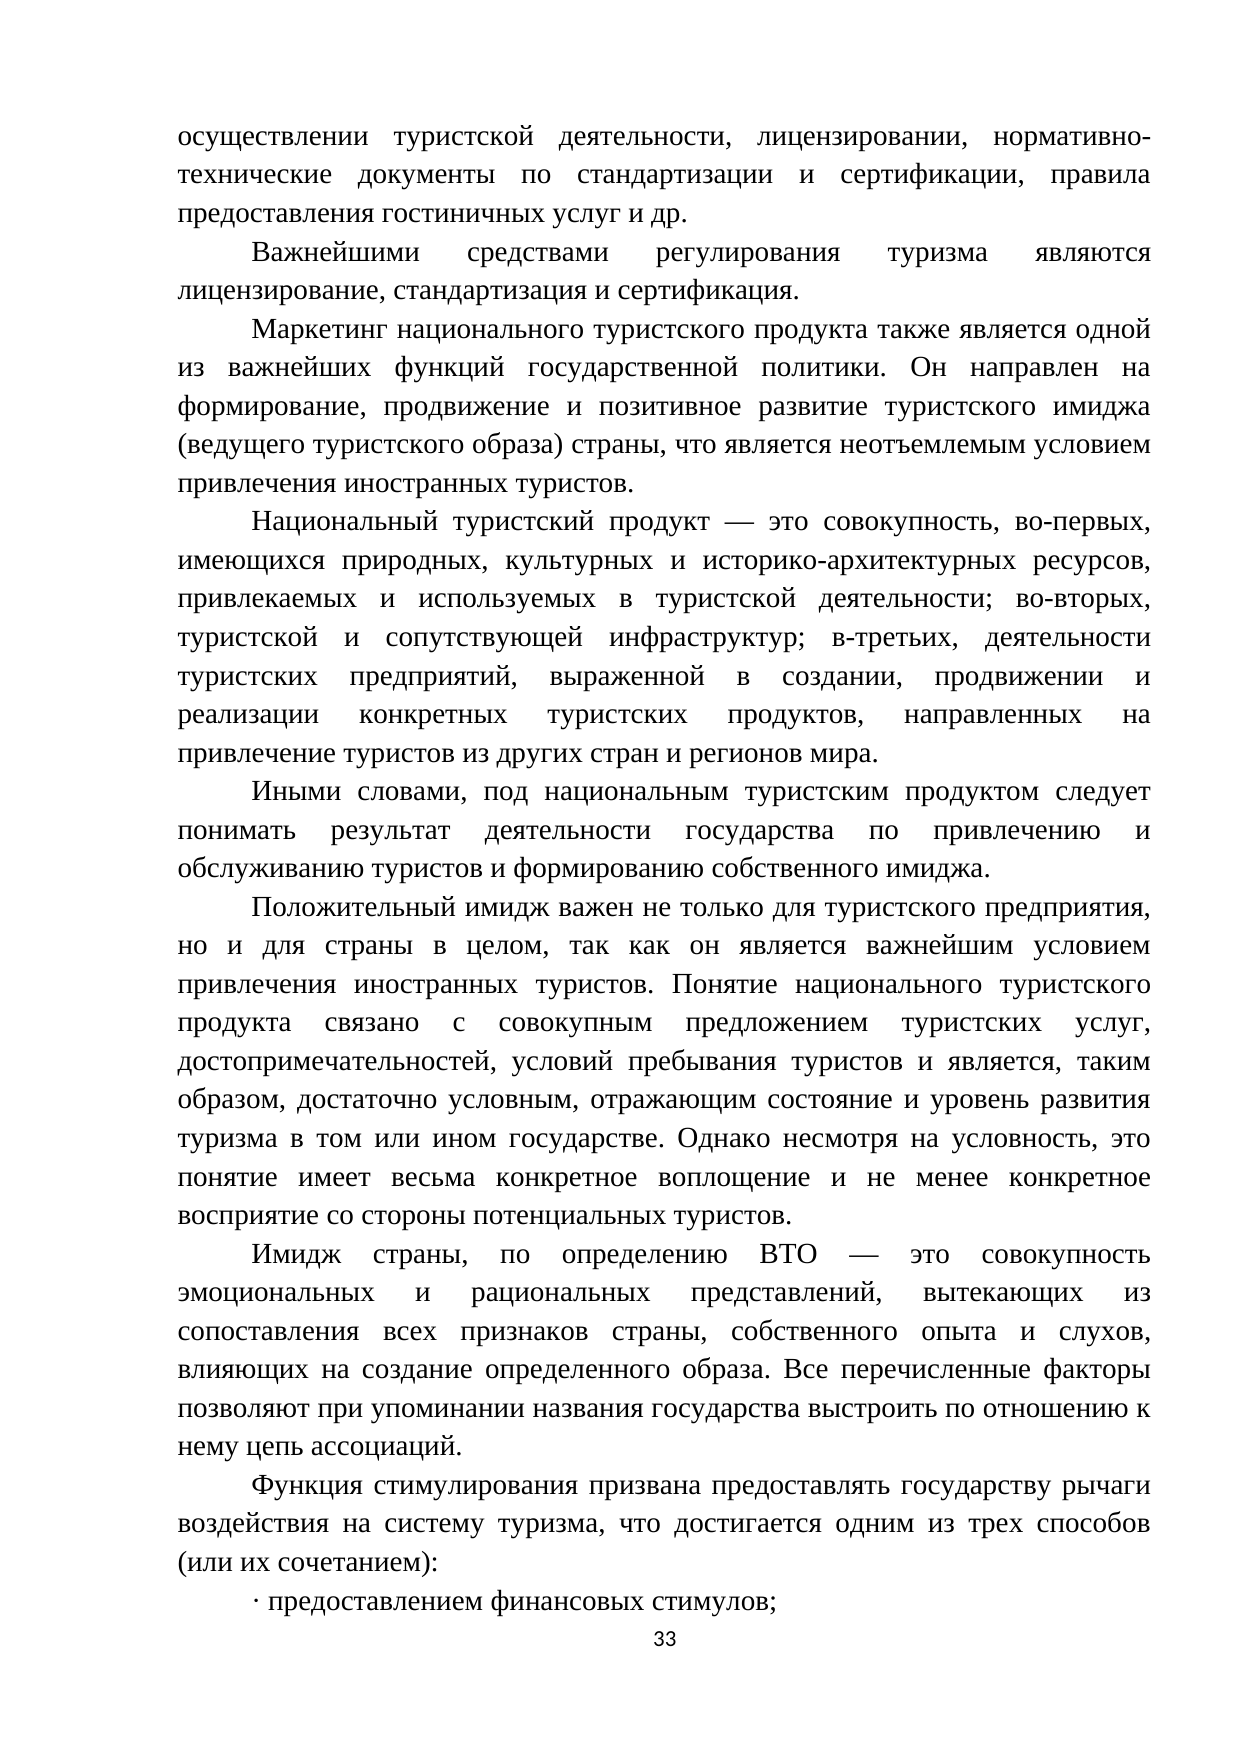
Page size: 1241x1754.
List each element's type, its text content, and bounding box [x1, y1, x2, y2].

list Важнейшими средствами регулирования туризма являются лицензирование, стандартизация и сертификация. [177, 234, 1152, 306]
list Функция стимулирования призвана предоставлять государству рычаги воздействия на систему туризма, что достигается одним из трех способов (или их сочетанием): [177, 1467, 1152, 1578]
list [177, 118, 1152, 229]
list · предоставлением финансовых стимулов; [177, 1583, 1152, 1616]
list Имидж страны, по определению ВТО — это совокупность эмоциональных и рациональных представлений, вытекающих из сопоставления всех признаков страны, собственного опыта и слухов, влияющих на создание определенного образа. Все перечисленные факторы позволяют при упоминании названия государства выстроить по отношению к нему цепь ассоциаций. [177, 1236, 1152, 1462]
list Иными словами, под национальным туристским продуктом следует понимать результат деятельности государства по привлечению и обслуживанию туристов и формированию собственного имиджа. [177, 773, 1152, 884]
list Положительный имидж важен не только для туристского предприятия, но и для страны в целом, так как он является важнейшим условием привлечения иностранных туристов. Понятие национального туристского продукта связано с совокупным предложением туристских услуг, достопримечательностей, условий пребывания туристов и является, таким образом, достаточно условным, отражающим состояние и уровень развития туризма в том или ином государстве. Однако несмотря на условность, это понятие имеет весьма конкретное воплощение и не менее конкретное восприятие со стороны потенциальных туристов. [177, 889, 1152, 1231]
list Маркетинг национального туристского продукта также является одной из важнейших функций государственной политики. Он направлен на формирование, продвижение и позитивное развитие туристского имиджа (ведущего туристского образа) страны, что является неотъемлемым условием привлечения иностранных туристов. [177, 311, 1152, 498]
list Национальный туристский продукт — это совокупность, во-первых, имеющихся природных, культурных и историко-архитектурных ресурсов, привлекаемых и используемых в туристской деятельности; во-вторых, туристской и сопутствующей инфраструктур; в-третьих, деятельности туристских предприятий, выраженной в создании, продвижении и реализации конкретных туристских продуктов, направленных на привлечение туристов из других стран и регионов мира. [177, 503, 1152, 768]
